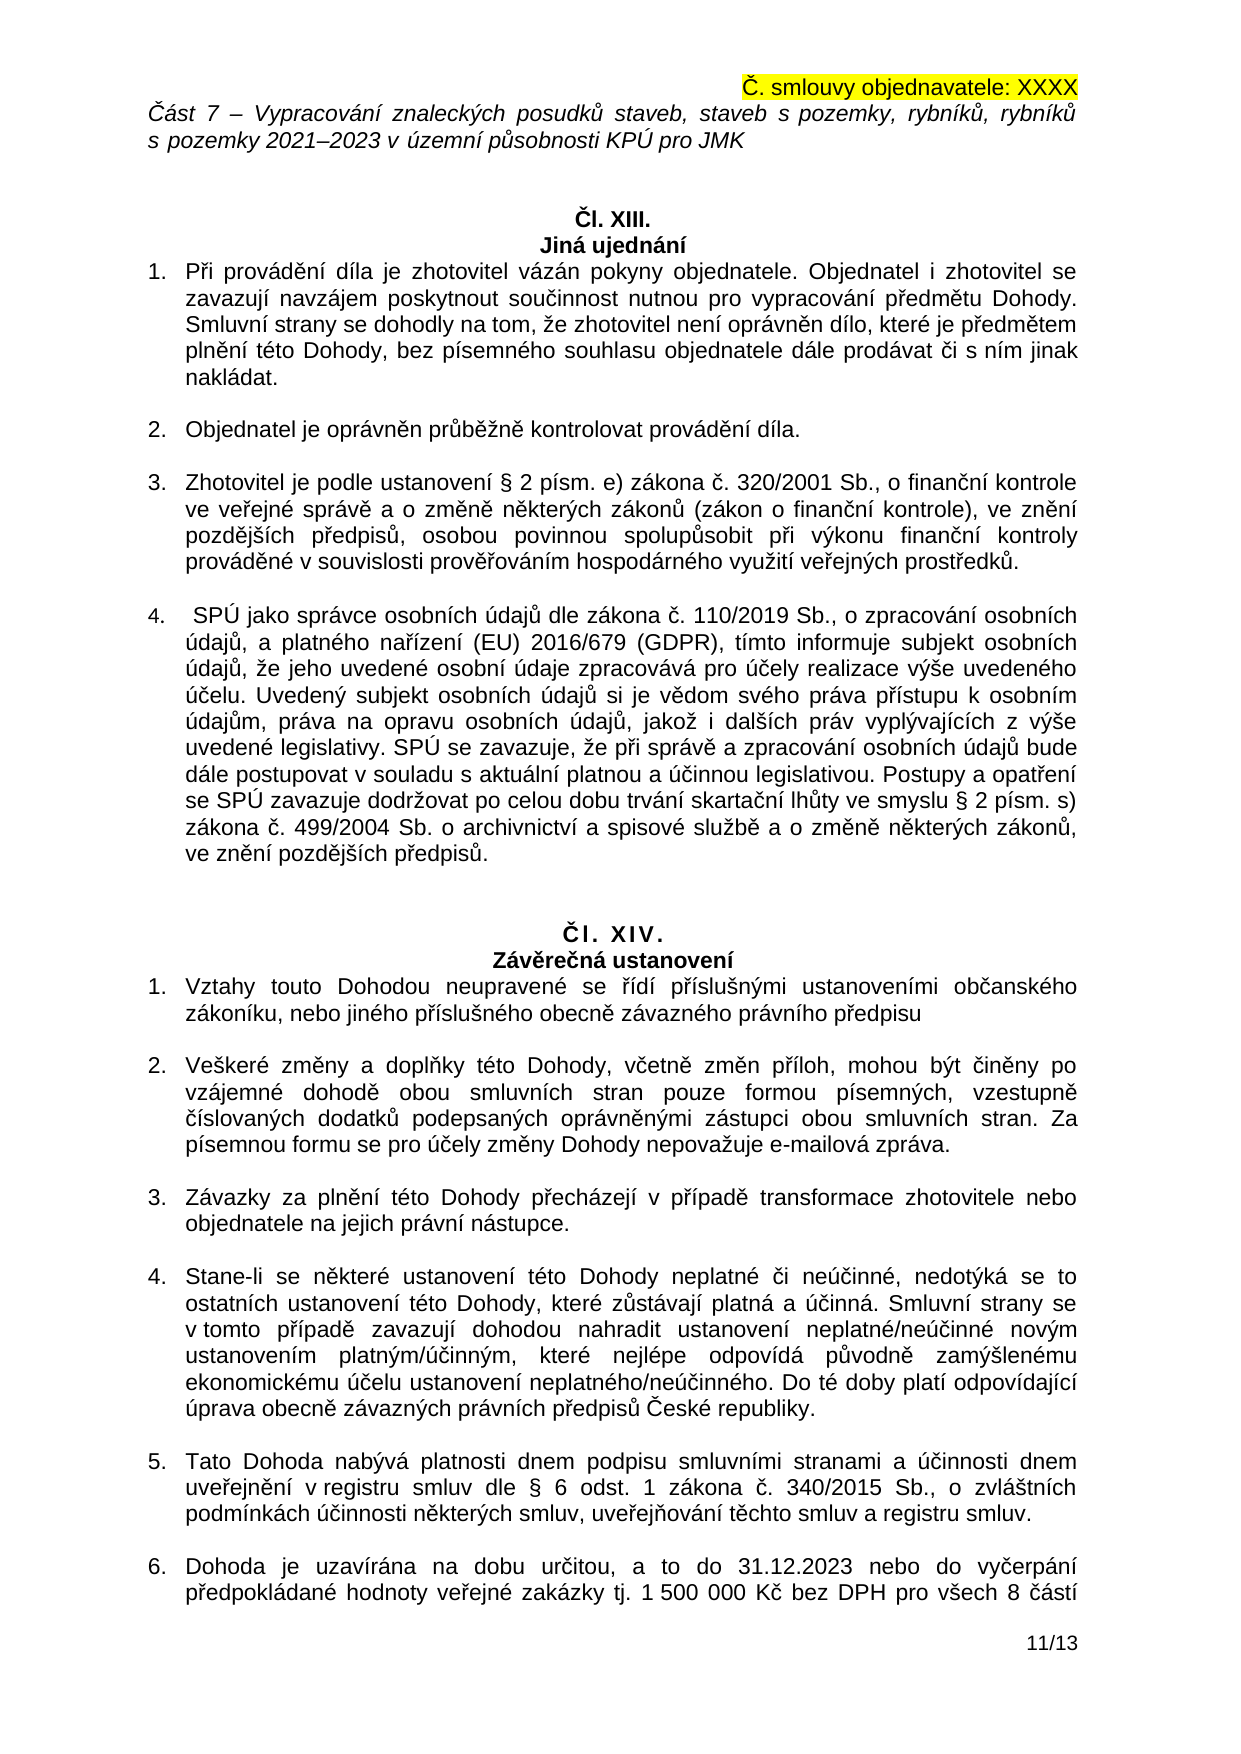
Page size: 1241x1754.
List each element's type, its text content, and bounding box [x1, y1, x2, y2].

list Stane-li se některé ustanovení této Dohody neplatné či neúčinné, nedotýká se to ostatních ustanovení této Dohody, které zůstávají platná a účinná. Smluvní strany se v tomto případě zavazují dohodou nahradit ustanovení neplatné/neúčinné novým ustanovením platným/účinným, které nejlépe odpovídá původně zamýšlenému ekonomickému účelu ustanovení neplatného/neúčinného. Do té doby platí odpovídající úprava obecně závazných právních předpisů České republiky. [148, 1263, 1078, 1421]
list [148, 1553, 1078, 1606]
list Zhotovitel je podle ustanovení § 2 písm. e) zákona č. 320/2001 Sb., o finanční kontrole ve veřejné správě a o změně některých zákonů (zákon o finanční kontrole), ve znění pozdějších předpisů, osobou povinnou spolupůsobit při výkonu finanční kontroly prováděné v souvislosti prověřováním hospodárného využití veřejných prostředků. [148, 469, 1078, 574]
list Při provádění díla je zhotovitel vázán pokyny objednatele. Objednatel i zhotovitel se zavazují navzájem poskytnout součinnost nutnou pro vypracování předmětu Dohody. Smluvní strany se dohodly na tom, že zhotovitel není oprávněn dílo, které je předmětem plnění této Dohody, bez písemného souhlasu objednatele dále prodávat či s ním jinak nakládat. [148, 258, 1078, 390]
list SPÚ jako správce osobních údajů dle zákona č. 110/2019 Sb., o zpracování osobních údajů, a platného nařízení (EU) 2016/679 (GDPR), tímto informuje subjekt osobních údajů, že jeho uvedené osobní údaje zpracovává pro účely realizace výše uvedeného účelu. Uvedený subjekt osobních údajů si je vědom svého práva přístupu k osobním údajům, práva na opravu osobních údajů, jakož i dalších práv vyplývajících z výše uvedené legislativy. SPÚ se zavazuje, že při správě a zpracování osobních údajů bude dále postupovat v souladu s aktuální platnou a účinnou legislativou. Postupy a opatření se SPÚ zavazuje dodržovat po celou dobu trvání skartační lhůty ve smyslu § 2 písm. s) zákona č. 499/2004 Sb. o archivnictví a spisové službě a o změně některých zákonů, ve znění pozdějších předpisů. [148, 601, 1078, 866]
list Tato Dohoda nabývá platnosti dnem podpisu smluvními stranami a účinnosti dnem uveřejnění v registru smluv dle § 6 odst. 1 zákona č. 340/2015 Sb., o zvláštních podmínkách účinnosti některých smluv, uveřejňování těchto smluv a registru smluv. [148, 1448, 1078, 1527]
text Čl. XIII. [148, 206, 1078, 232]
subtitle Závěrečná ustanovení [148, 947, 1078, 973]
list Vztahy touto Dohodou neupravené se řídí příslušnými ustanoveními občanského zákoníku, nebo jiného příslušného obecně závazného právního předpisu [148, 973, 1078, 1026]
subtitle Jiná ujednání [148, 232, 1078, 258]
list Veškeré změny a doplňky této Dohody, včetně změn příloh, mohou být činěny po vzájemné dohodě obou smluvních stran pouze formou písemných, vzestupně číslovaných dodatků podepsaných oprávněnými zástupci obou smluvních stran. Za písemnou formu se pro účely změny Dohody nepovažuje e-mailová zpráva. [148, 1052, 1078, 1158]
subtitle Čl. XIV. [148, 921, 1078, 947]
list Objednatel je oprávněn průběžně kontrolovat provádění díla. [148, 416, 1078, 443]
list Závazky za plnění této Dohody přecházejí v případě transformace zhotovitele nebo objednatele na jejich právní nástupce. [148, 1184, 1078, 1237]
